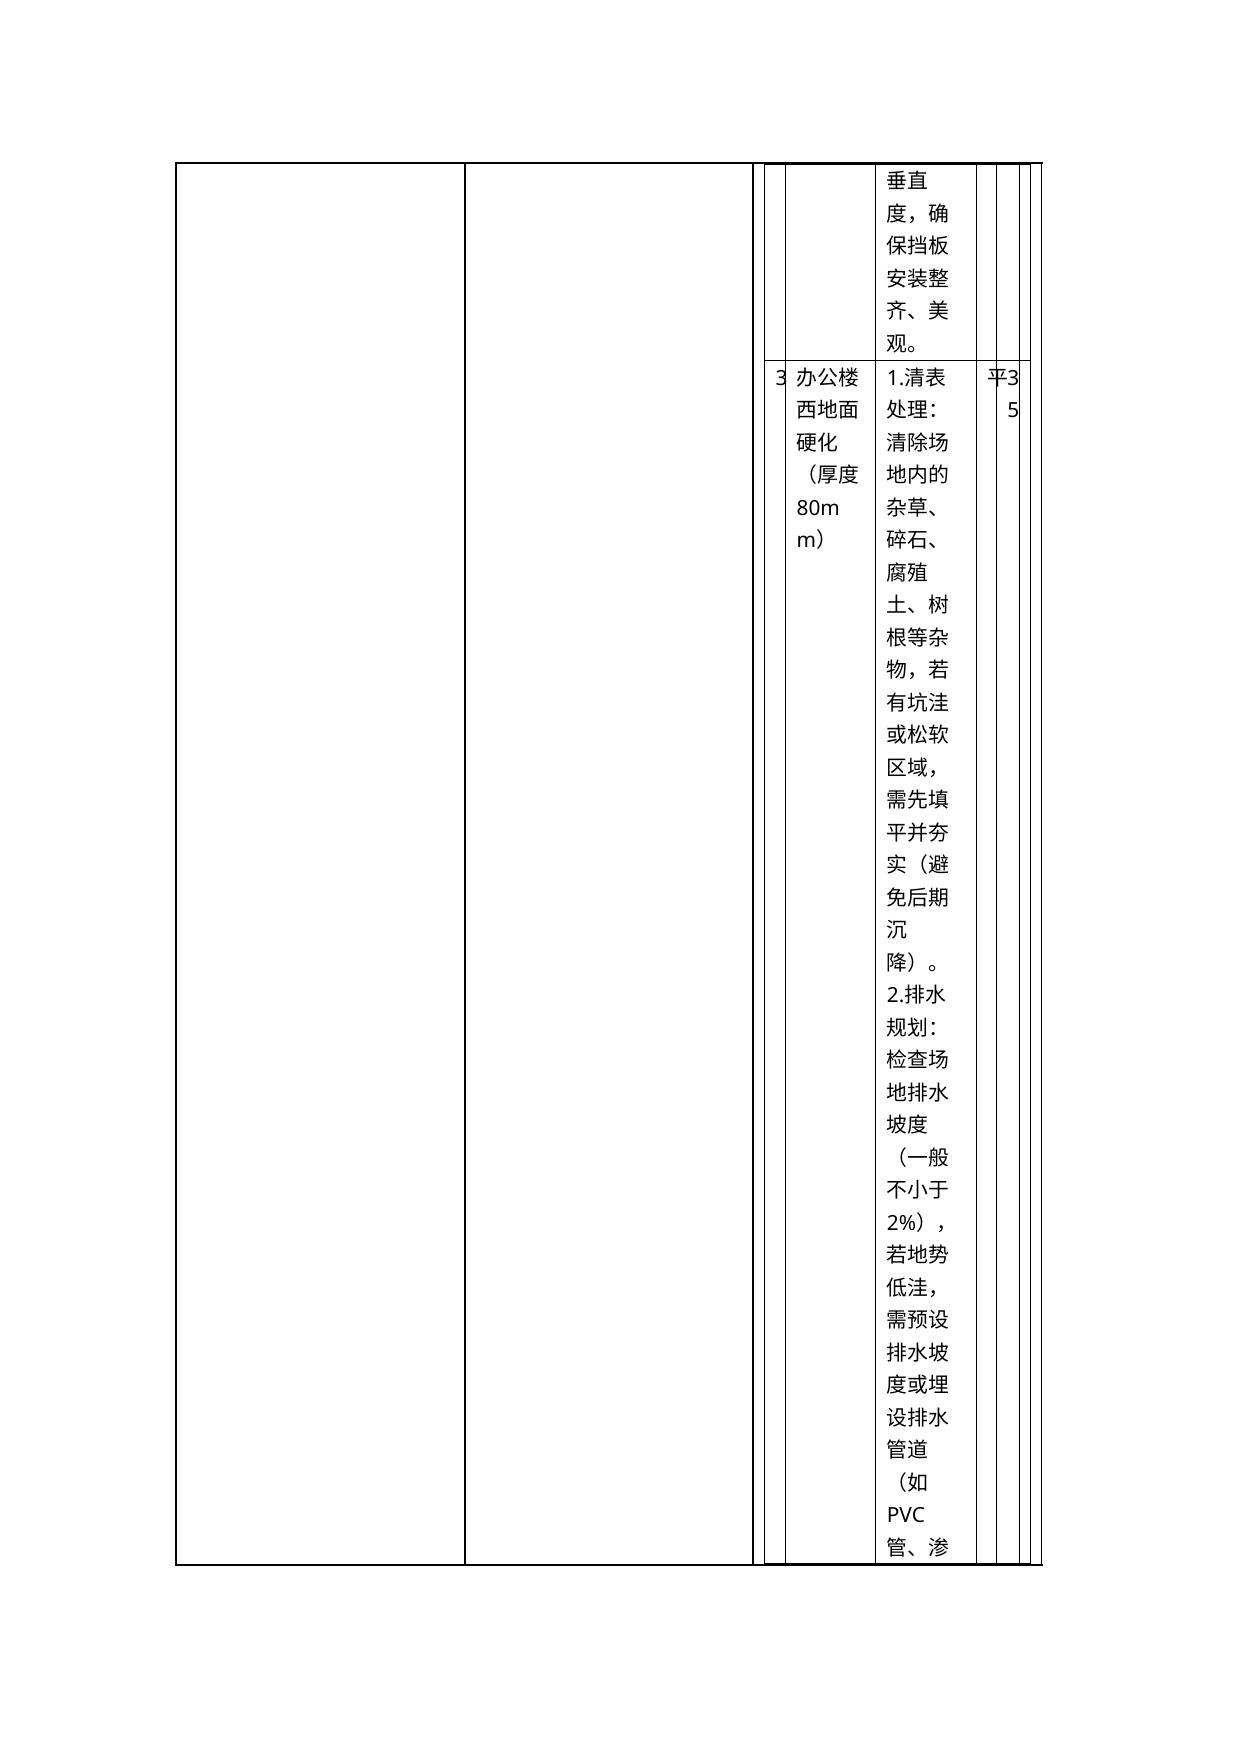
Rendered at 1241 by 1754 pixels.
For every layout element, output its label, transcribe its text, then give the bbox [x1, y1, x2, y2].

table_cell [997, 165, 1019, 360]
table_cell 1 [177, 164, 464, 1564]
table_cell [876, 165, 976, 360]
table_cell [786, 165, 875, 360]
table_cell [786, 361, 875, 1563]
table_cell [977, 361, 996, 1563]
table_cell [466, 164, 752, 1564]
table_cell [876, 361, 976, 1563]
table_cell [754, 164, 764, 1564]
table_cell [997, 361, 1019, 1563]
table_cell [1020, 361, 1030, 1563]
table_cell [1031, 164, 1041, 1564]
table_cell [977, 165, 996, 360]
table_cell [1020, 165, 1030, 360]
